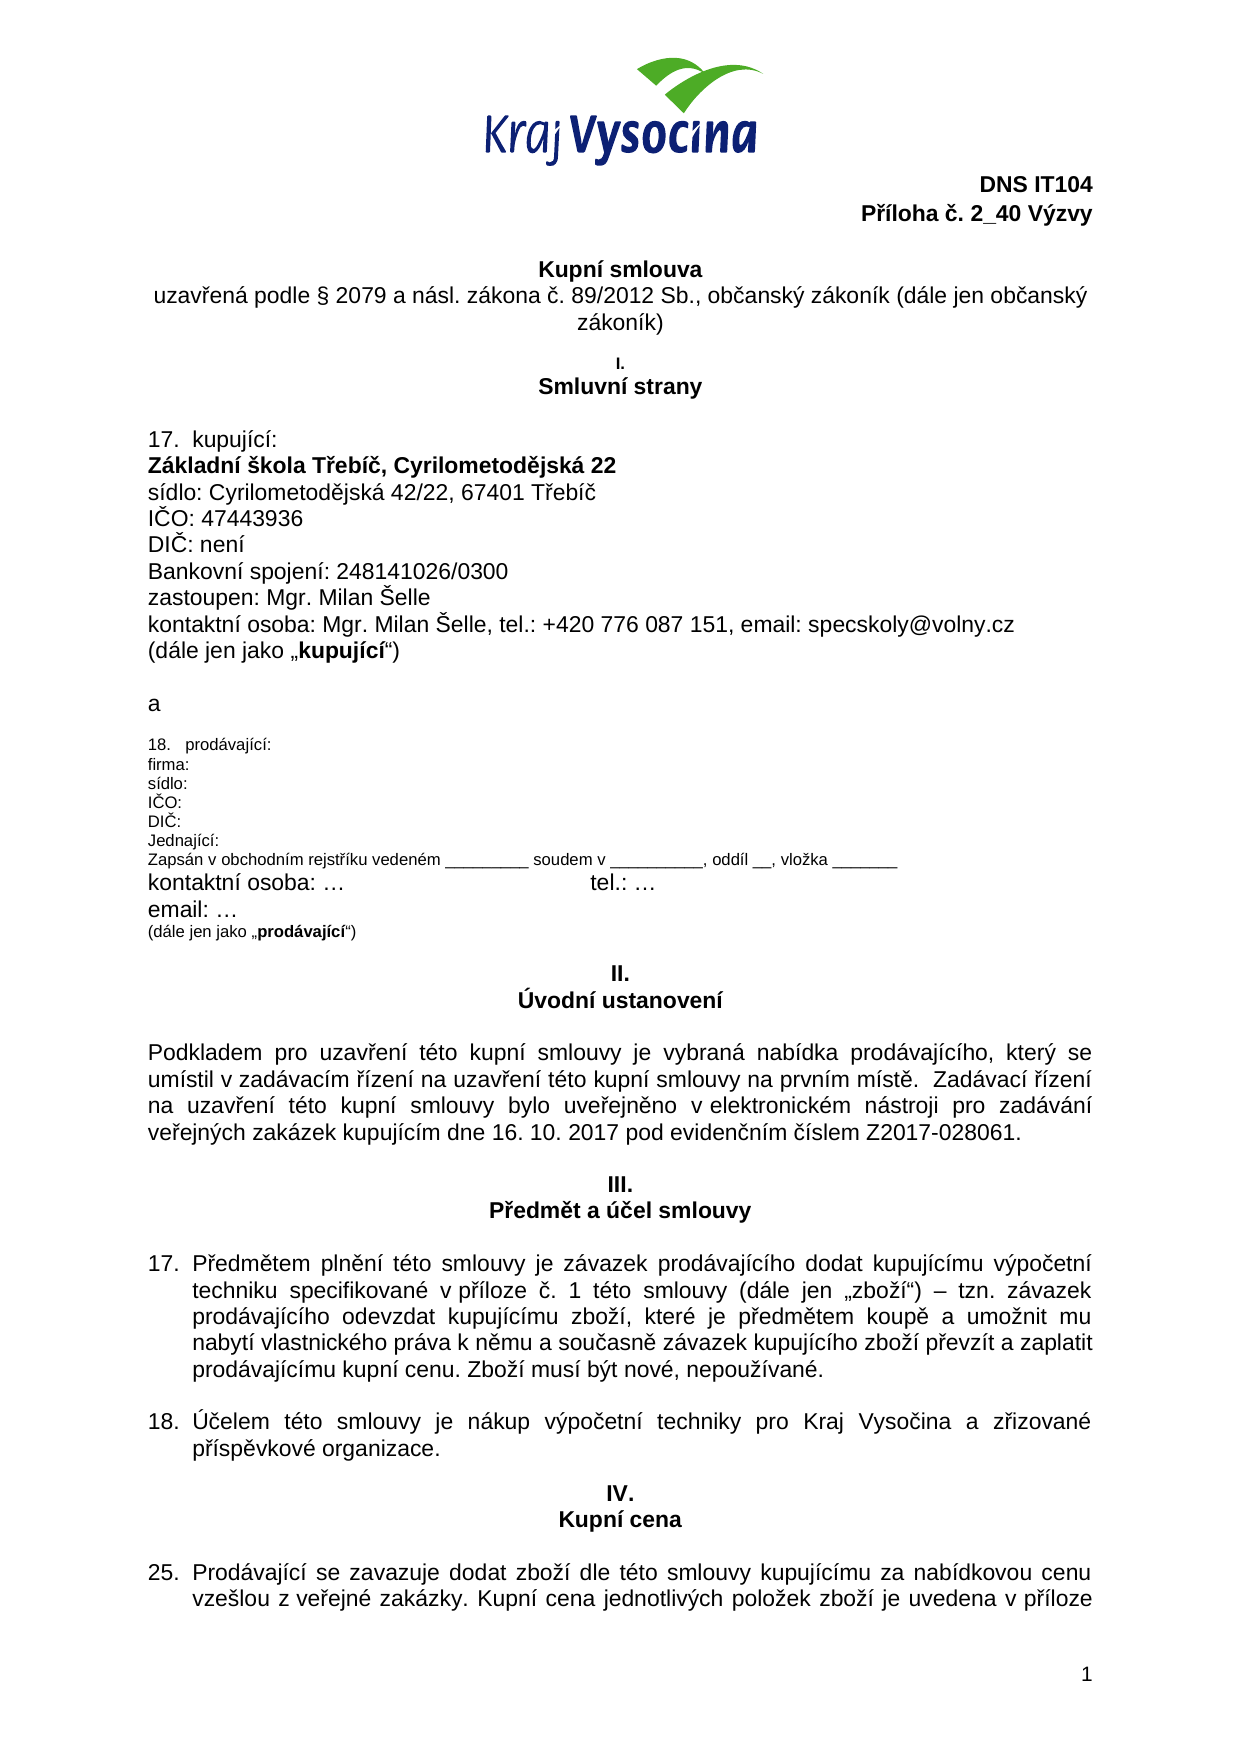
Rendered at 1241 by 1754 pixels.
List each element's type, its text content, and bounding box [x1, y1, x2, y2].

text sídlo: Cyrilometodějská 42/22, 67401 Třebíč [148, 479, 1092, 505]
list DIČ: [148, 812, 1092, 831]
text Smluvní strany [148, 373, 1092, 400]
text DIČ: není [148, 531, 1092, 558]
list sídlo: [148, 773, 1092, 793]
text Kupní smlouva [148, 256, 1092, 282]
text IV. [148, 1480, 1092, 1506]
list I. [148, 354, 1092, 373]
list IČO: [148, 793, 1092, 812]
text DNS IT104 [148, 168, 1092, 198]
list prodávající: [148, 735, 1092, 754]
text Bankovní spojení: 248141026/0300 [148, 558, 1092, 584]
list Jednající: Zapsán v obchodním rejstříku vedeném _________ soudem v __________, oddíl __, vložka _______ [148, 831, 1092, 869]
list Účelem této smlouvy je nákup výpočetní techniky pro Kraj Vysočina a zřizované příspěvkové organizace. [148, 1408, 1092, 1461]
list Předmětem plnění této smlouvy je závazek prodávajícího dodat kupujícímu výpočetní techniku specifikované v příloze č. 1 této smlouvy (dále jen „zboží“) – tzn. závazek prodávajícího odevzdat kupujícímu zboží, které je předmětem koupě a umožnit mu nabytí vlastnického práva k němu a současně závazek kupujícího zboží převzít a zaplatit prodávajícímu kupní cenu. Zboží musí být nové, nepoužívané. [148, 1250, 1092, 1382]
text IČO: 47443936 [148, 505, 1092, 531]
text Kupní cena [148, 1506, 1092, 1533]
text (dále jen jako „kupující“) [148, 637, 1092, 663]
text II. [148, 960, 1092, 987]
text email: … [148, 896, 1092, 922]
text Příloha č. 2_40 Výzvy [148, 198, 1092, 227]
text III. [148, 1171, 1092, 1197]
text a [148, 689, 1092, 716]
text Předmět a účel smlouvy [148, 1197, 1092, 1224]
text Úvodní ustanovení [148, 987, 1092, 1013]
text kontaktní osoba: Mgr. Milan Šelle, tel.: +420 776 087 151, email: specskoly@volny.cz [148, 611, 1092, 637]
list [148, 1559, 1092, 1612]
list firma: [148, 754, 1092, 773]
text Základní škola Třebíč, Cyrilometodějská 22 [148, 452, 1092, 479]
list (dále jen jako „prodávající“) [148, 922, 1092, 941]
list kupující: [148, 426, 1092, 452]
text uzavřená podle § násl. zákona č. 89/2012 Sb., občanský zákoník (dále jen občanský zákoník) [148, 282, 1092, 335]
text zastoupen: Mgr. Milan Šelle [148, 584, 1092, 611]
text kontaktní osoba: … tel.: … [148, 869, 1092, 896]
text Podkladem pro uzavření této kupní smlouvy je vybraná nabídka prodávajícího, který se umístil v zadávacím řízení na uzavření této kupní smlouvy na prvním místě. Zadávací řízení na uzavření této kupní smlouvy bylo uveřejněno v elektronickém nástroji pro zadávání veřejných zakázek kupujícím dne 16. 10. 2017 pod evidenčním číslem Z2017-028061. [148, 1039, 1092, 1145]
